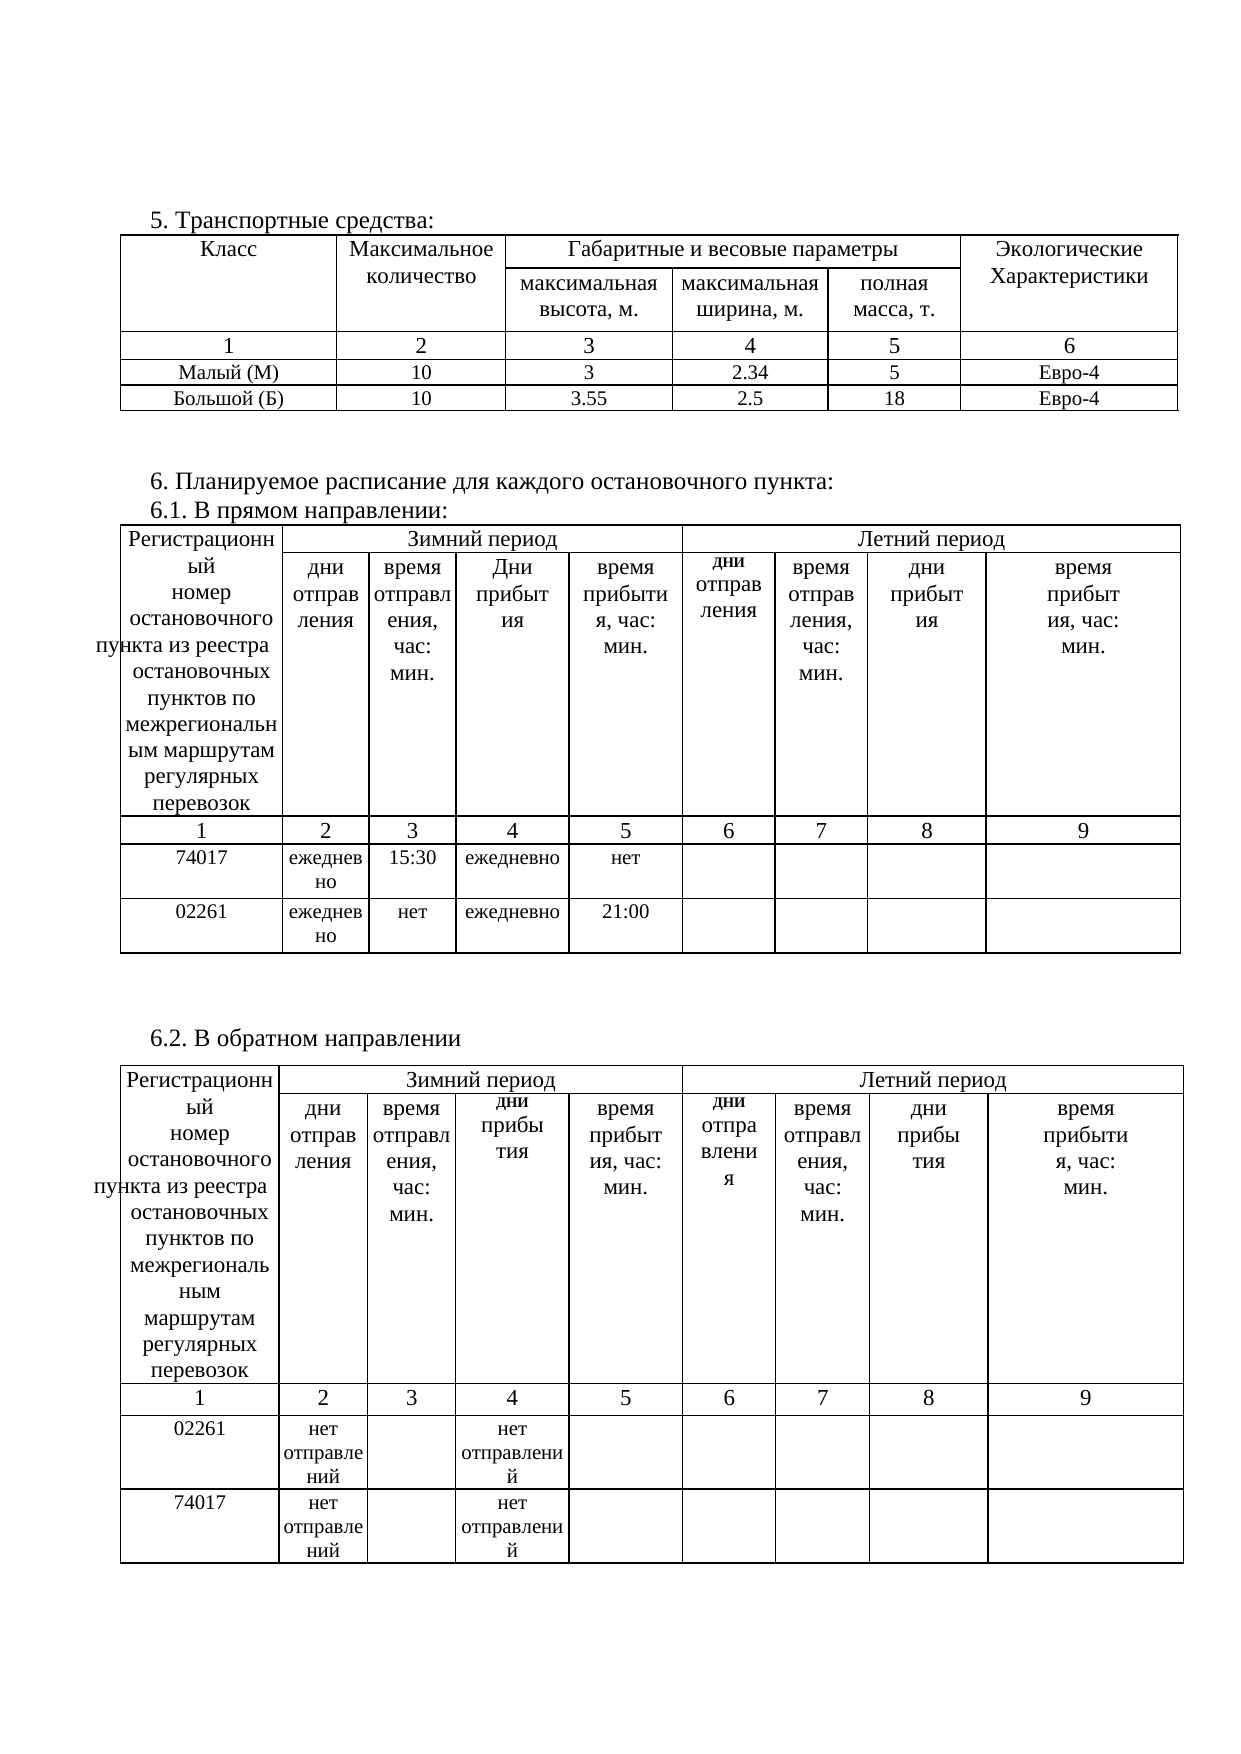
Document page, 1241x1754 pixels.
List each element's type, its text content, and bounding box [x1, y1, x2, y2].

table_cell 2.34 [673, 360, 827, 384]
table_cell 7 [776, 1384, 869, 1414]
table_cell нет отправлений [456, 1490, 568, 1562]
table_cell Евро-4 [961, 386, 1177, 410]
table_cell [683, 1416, 775, 1488]
table_cell 15:30 [370, 845, 455, 898]
table_cell [989, 1416, 1183, 1488]
table_cell 4 [456, 1384, 568, 1414]
table_cell 74017 [121, 1490, 278, 1562]
text 6.2. В обратном направлении [150, 1023, 1090, 1052]
table_cell 10 [337, 360, 505, 384]
table_cell 3 [370, 817, 455, 843]
table_cell 3 [506, 360, 672, 384]
table_cell ежедневно [283, 845, 368, 898]
table_cell [683, 845, 774, 898]
table_header Максимальное количество [337, 236, 505, 331]
table_cell нет [370, 899, 455, 952]
table_header Регистрационный номер остановочного пункта из реестра остановочных пунктов по межрегиональным маршрутам регулярных перевозок [121, 526, 282, 815]
table_cell 4 [673, 332, 827, 358]
table_cell время прибыт ия, час: мин. [987, 553, 1180, 815]
table_cell [868, 845, 985, 898]
table_cell нет отправлений [280, 1490, 367, 1562]
table_cell нет отправлений [280, 1416, 367, 1488]
table_cell 3 [506, 332, 672, 358]
text 6.1. В прямом направлении: [150, 495, 1090, 524]
table_cell 3.55 [506, 386, 672, 410]
table_cell 6 [683, 817, 774, 843]
text 5. Транспортные средства: [150, 205, 1090, 234]
table_cell 74017 [121, 845, 282, 898]
table_cell дни отправ ления [283, 553, 368, 815]
table_header Летний период [683, 526, 1180, 552]
table_cell дни прибы тия [870, 1094, 987, 1383]
table_cell полная масса, т. [829, 269, 960, 331]
table_cell время отправл ения, час: мин. [776, 1094, 869, 1383]
table_cell ДНИ прибы тия [456, 1094, 568, 1383]
table_header Габаритные и весовые параметры [506, 236, 960, 267]
table_cell [989, 1490, 1183, 1562]
table_cell Большой (Б) [121, 386, 336, 410]
table_cell ежедневно [283, 899, 368, 952]
table_header Зимний период [283, 526, 682, 552]
table_cell 2 [337, 332, 505, 358]
table_cell время прибыти я, час: мин. [989, 1094, 1183, 1383]
table_cell [776, 1416, 869, 1488]
table_cell 21:00 [570, 899, 682, 952]
table_header Экологические Характеристики [961, 236, 1177, 331]
table_cell [368, 1490, 455, 1562]
table_cell 1 [121, 1384, 278, 1414]
table_cell время прибыти я, час: мин. [570, 553, 682, 815]
table_cell [776, 899, 867, 952]
table_cell ежедневно [457, 899, 568, 952]
table_cell Евро-4 [961, 360, 1177, 384]
table_cell дни отправ ления [280, 1094, 367, 1383]
table_cell [570, 1490, 682, 1562]
table_header Класс [121, 236, 336, 331]
table_cell 02261 [121, 1416, 278, 1488]
table_cell время отправ ления, час: мин. [776, 553, 867, 815]
table_cell 2 [283, 817, 368, 843]
table_cell Дни прибыт ия [457, 553, 568, 815]
table_cell Малый (М) [121, 360, 336, 384]
table_cell [870, 1416, 987, 1488]
table_cell 5 [570, 817, 682, 843]
table_cell [683, 1490, 775, 1562]
table_cell максимальная ширина, м. [673, 269, 827, 331]
table_cell 7 [776, 817, 867, 843]
table_cell [776, 845, 867, 898]
table_cell 8 [868, 817, 985, 843]
table_cell время отправл ения, час: мин. [370, 553, 455, 815]
table_cell [868, 899, 985, 952]
table_cell время прибыт ия, час: мин. [570, 1094, 682, 1383]
table_cell 02261 [121, 899, 282, 952]
table_cell нет [570, 845, 682, 898]
table_cell [987, 845, 1180, 898]
table_cell 6 [961, 332, 1177, 358]
table_cell 18 [829, 386, 960, 410]
table_cell 5 [829, 332, 960, 358]
table_cell 9 [987, 817, 1180, 843]
table_cell 1 [121, 817, 282, 843]
table_cell дни прибыт ия [868, 553, 985, 815]
table_cell 4 [457, 817, 568, 843]
table_cell 5 [829, 360, 960, 384]
table_cell время отправл ения, час: мин. [368, 1094, 455, 1383]
table_cell [987, 899, 1180, 952]
table_cell нет отправлений [456, 1416, 568, 1488]
table_cell [776, 1490, 869, 1562]
table_cell 5 [570, 1384, 682, 1414]
table_cell 10 [337, 386, 505, 410]
table_cell 3 [368, 1384, 455, 1414]
table_header Летний период [683, 1066, 1183, 1093]
table_cell 1 [121, 332, 336, 358]
table_cell 8 [870, 1384, 987, 1414]
table_cell 2 [280, 1384, 367, 1414]
table_cell 6 [683, 1384, 775, 1414]
table_cell [683, 899, 774, 952]
table_cell максимальная высота, м. [506, 269, 672, 331]
table_header Регистрационный номер остановочного пункта из реестра остановочных пунктов по межрегиональным маршрутам регулярных перевозок [121, 1066, 278, 1383]
text 6. Планируемое расписание для каждого остановочного пункта: [150, 466, 1090, 495]
table_cell ДНИ отпра влени я [683, 1094, 775, 1383]
table_cell 2.5 [673, 386, 827, 410]
table_cell ДНИ отправ ления [683, 553, 774, 815]
table_cell [870, 1490, 987, 1562]
table_header Зимний период [280, 1066, 682, 1093]
table_cell 9 [989, 1384, 1183, 1414]
table_cell ежедневно [457, 845, 568, 898]
table_cell [570, 1416, 682, 1488]
table_cell [368, 1416, 455, 1488]
